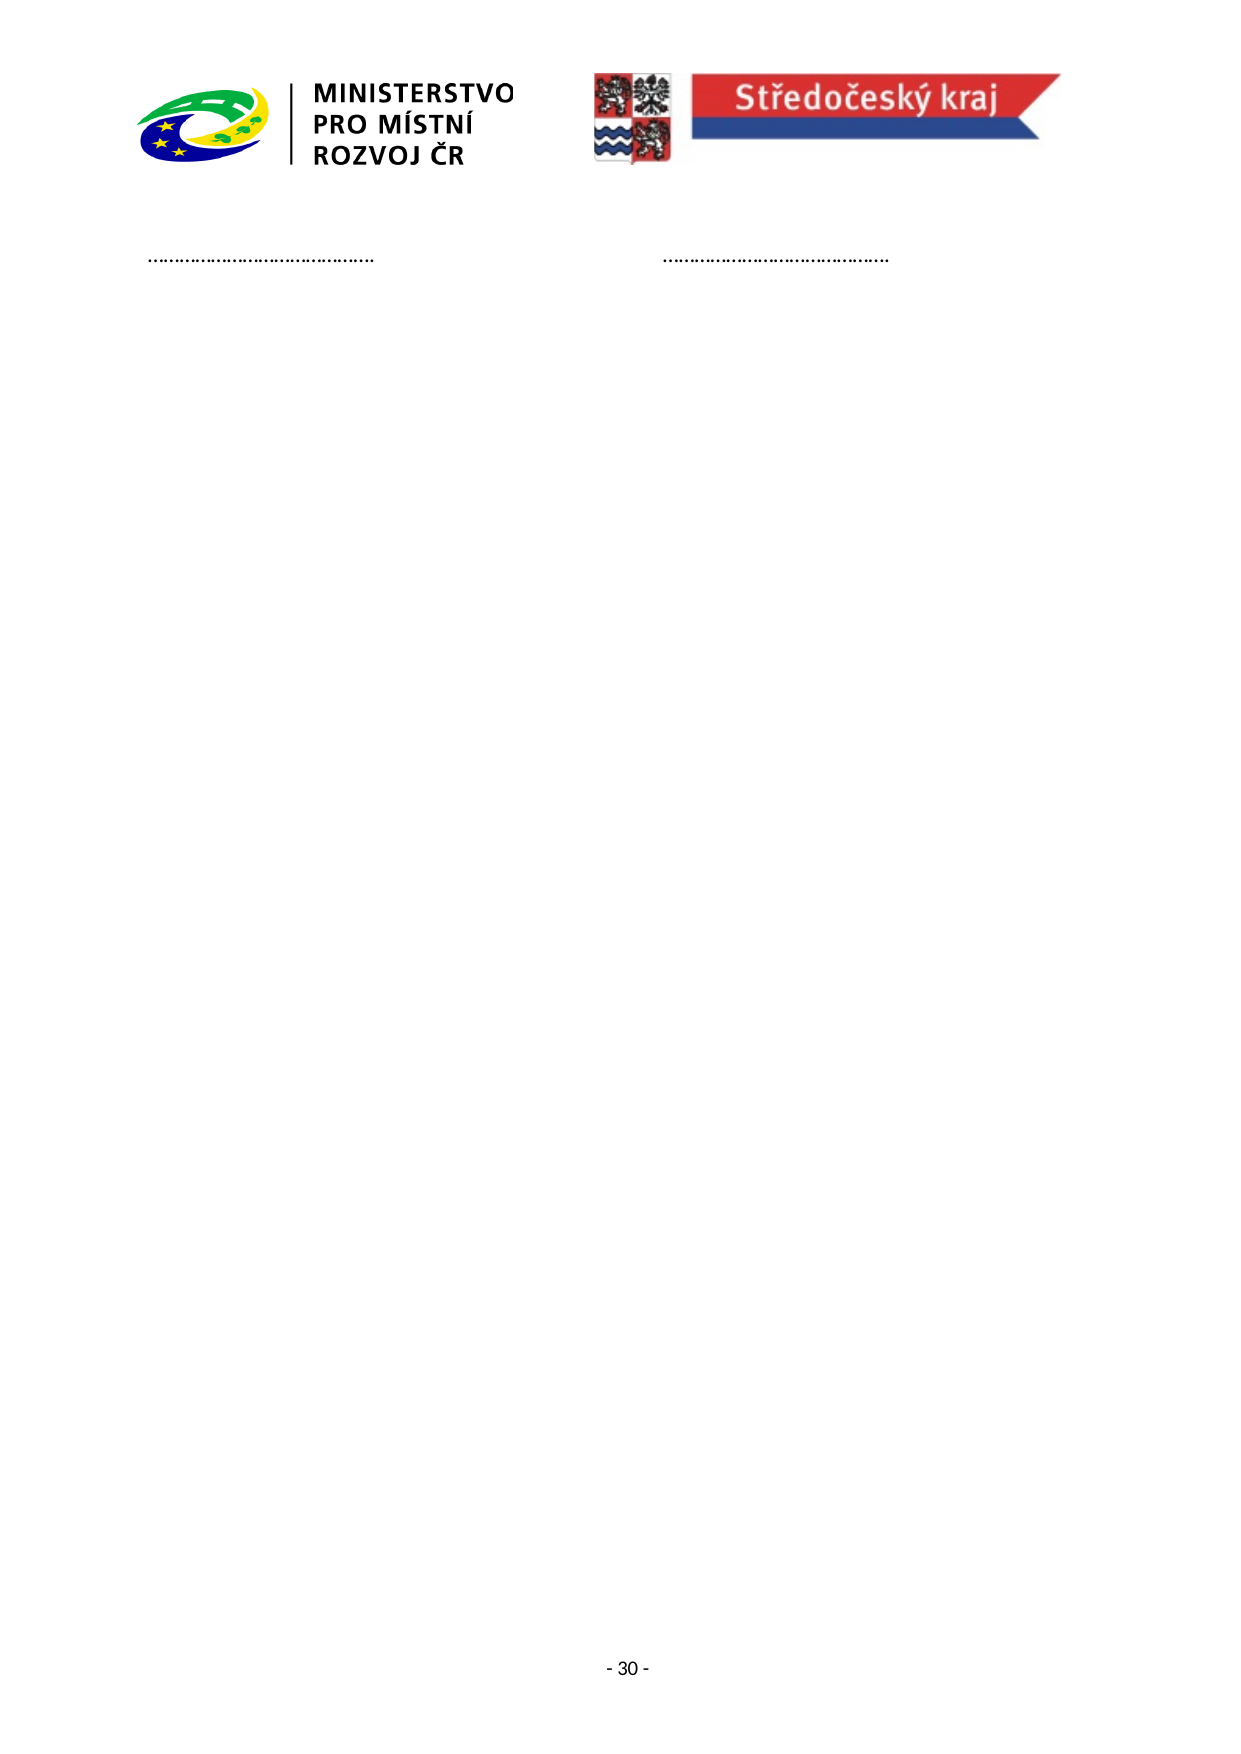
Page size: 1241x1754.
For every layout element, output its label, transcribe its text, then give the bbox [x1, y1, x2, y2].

picture [594, 73, 1062, 165]
text ……………………………………. ……………………………………. [148, 231, 1107, 268]
picture [136, 83, 513, 165]
